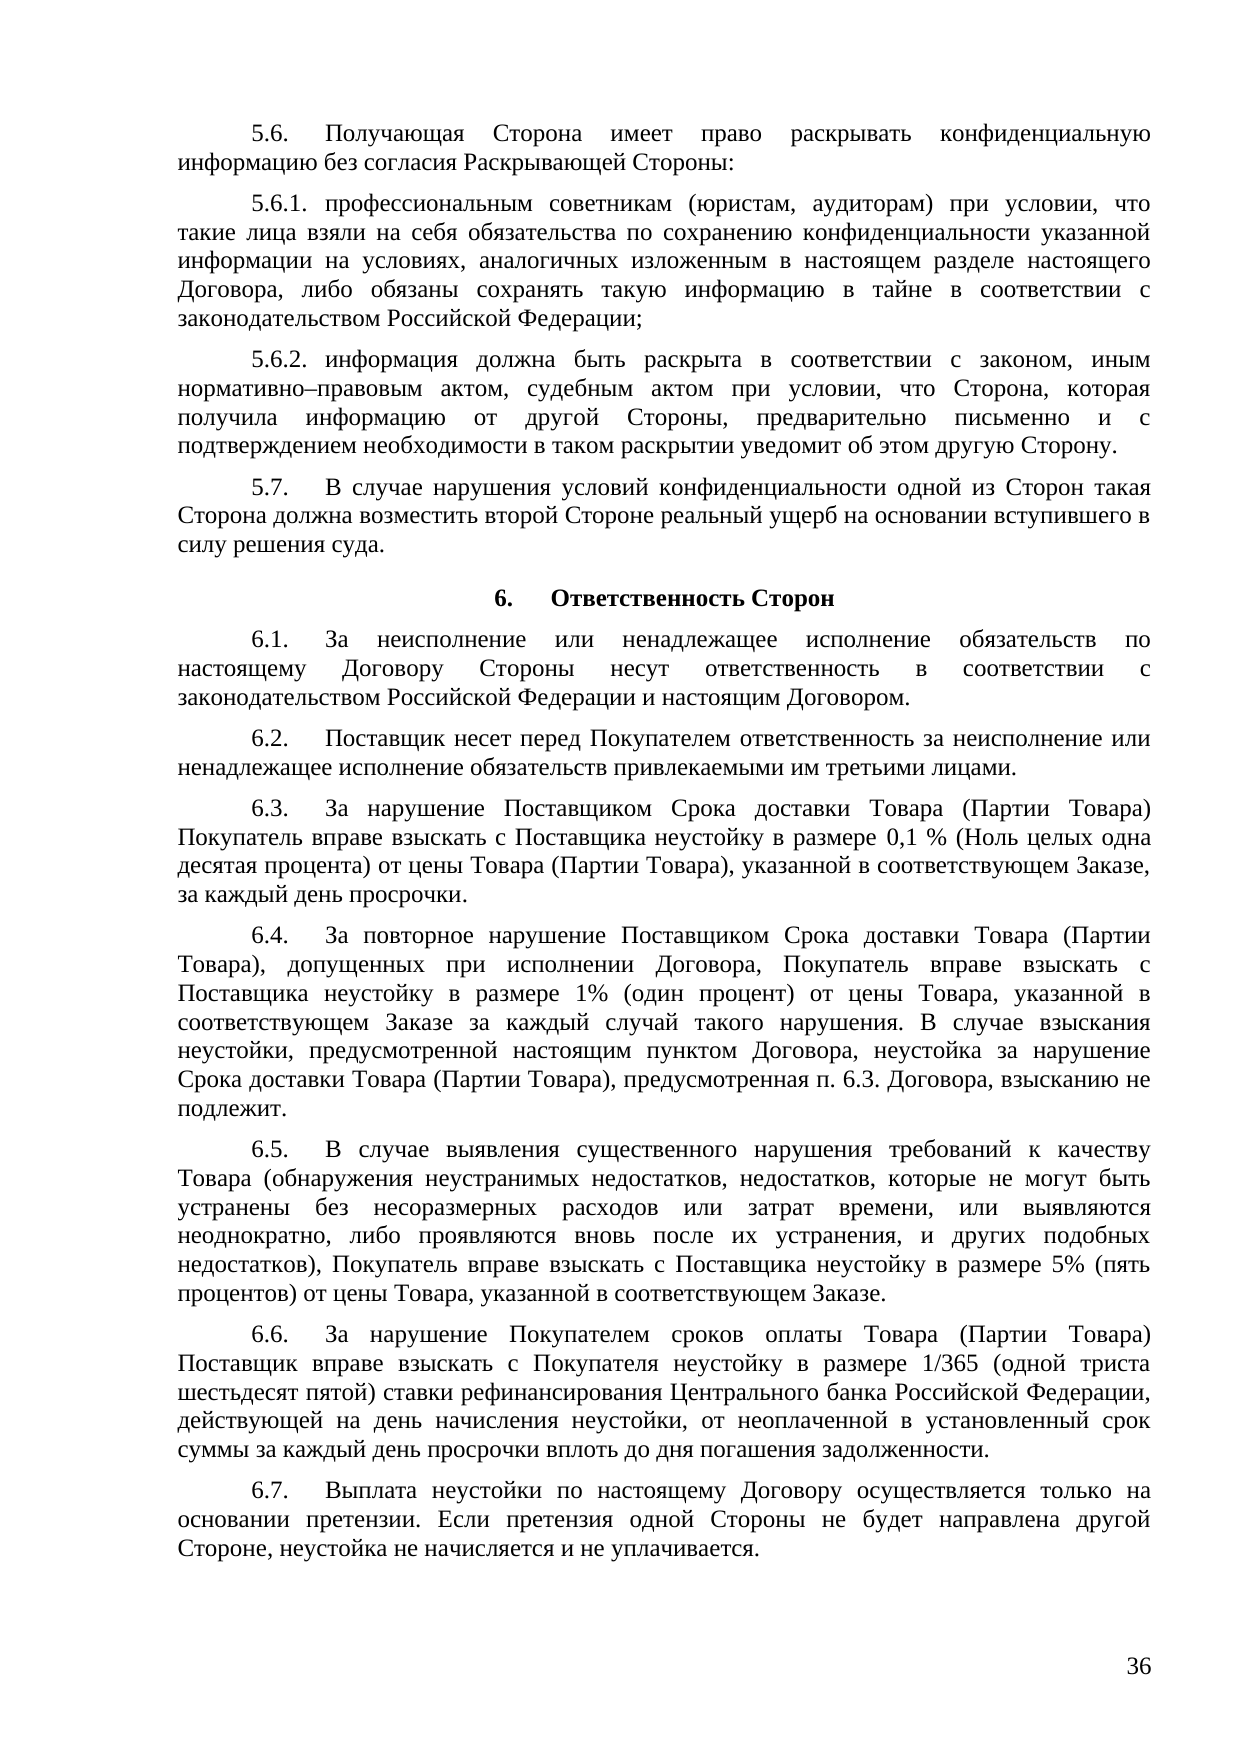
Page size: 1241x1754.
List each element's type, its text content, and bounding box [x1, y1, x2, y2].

list В случае выявления существенного нарушения требований к качеству Товара (обнаружения неустранимых недостатков, недостатков, которые не могут быть устранены без несоразмерных расходов или затрат времени, или выявляются неоднократно, либо проявляются вновь после их устранения, и других подобных недостатков), Покупатель вправе взыскать с Поставщика неустойку в размере 5% (пять процентов) от цены Товара, указанной в соответствующем Заказе. [177, 1134, 1152, 1307]
list профессиональным советникам (юристам, аудиторам) при условии, что такие лица взяли на себя обязательства по сохранению конфиденциальности указанной информации на условиях, аналогичных изложенным в настоящем разделе настоящего Договора, либо обязаны сохранять такую информацию в тайне в соответствии с законодательством Российской Федерации; [177, 188, 1152, 332]
list Получающая Сторона имеет право раскрывать конфиденциальную информацию без согласия Раскрывающей Стороны: [177, 118, 1152, 176]
list За нарушение Покупателем сроков оплаты Товара (Партии Товара) Поставщик вправе взыскать с Покупателя неустойку в размере 1/365 (одной триста шестьдесят пятой) ставки рефинансирования Центрального банка Российской Федерации, действующей на день начисления неустойки, от неоплаченной в установленный срок суммы за каждый день просрочки вплоть до дня погашения задолженности. [177, 1319, 1152, 1463]
list За повторное нарушение Поставщиком Срока доставки Товара (Партии Товара), допущенных при исполнении Договора, Покупатель вправе взыскать с Поставщика неустойку в размере 1% (один процент) от цены Товара, указанной в соответствующем Заказе за каждый случай такого нарушения. В случае взыскания неустойки, предусмотренной настоящим пунктом Договора, неустойка за нарушение Срока доставки Товара (Партии Товара), предусмотренная п. 6.3. Договора, взысканию не подлежит. [177, 921, 1152, 1122]
list Выплата неустойки по настоящему Договору осуществляется только на основании претензии. Если претензия одной Стороны не будет направлена другой Стороне, неустойка не начисляется и не уплачивается. [177, 1476, 1152, 1562]
list За неисполнение или ненадлежащее исполнение обязательств по настоящему Договору Стороны несут ответственность в соответствии с законодательством Российской Федерации и настоящим Договором. [177, 624, 1152, 711]
list В случае нарушения условий конфиденциальности одной из Сторон такая Сторона должна возместить второй Стороне реальный ущерб на основании вступившего в силу решения суда. [177, 472, 1152, 558]
list Поставщик несет перед Покупателем ответственность за неисполнение или ненадлежащее исполнение обязательств привлекаемыми им третьими лицами. [177, 723, 1152, 781]
list Ответственность Сторон [177, 583, 1152, 612]
list За нарушение Поставщиком Срока доставки Товара (Партии Товара) Покупатель вправе взыскать с Поставщика неустойку в размере 0,1 % (Ноль целых одна десятая процента) от цены Товара (Партии Товара), указанной в соответствующем Заказе, за каждый день просрочки. [177, 793, 1152, 908]
list информация должна быть раскрыта в соответствии с законом, иным нормативно–правовым актом, судебным актом при условии, что Сторона, которая получила информацию от другой Стороны, предварительно письменно и с подтверждением необходимости в таком раскрытии уведомит об этом другую Сторону. [177, 344, 1152, 459]
